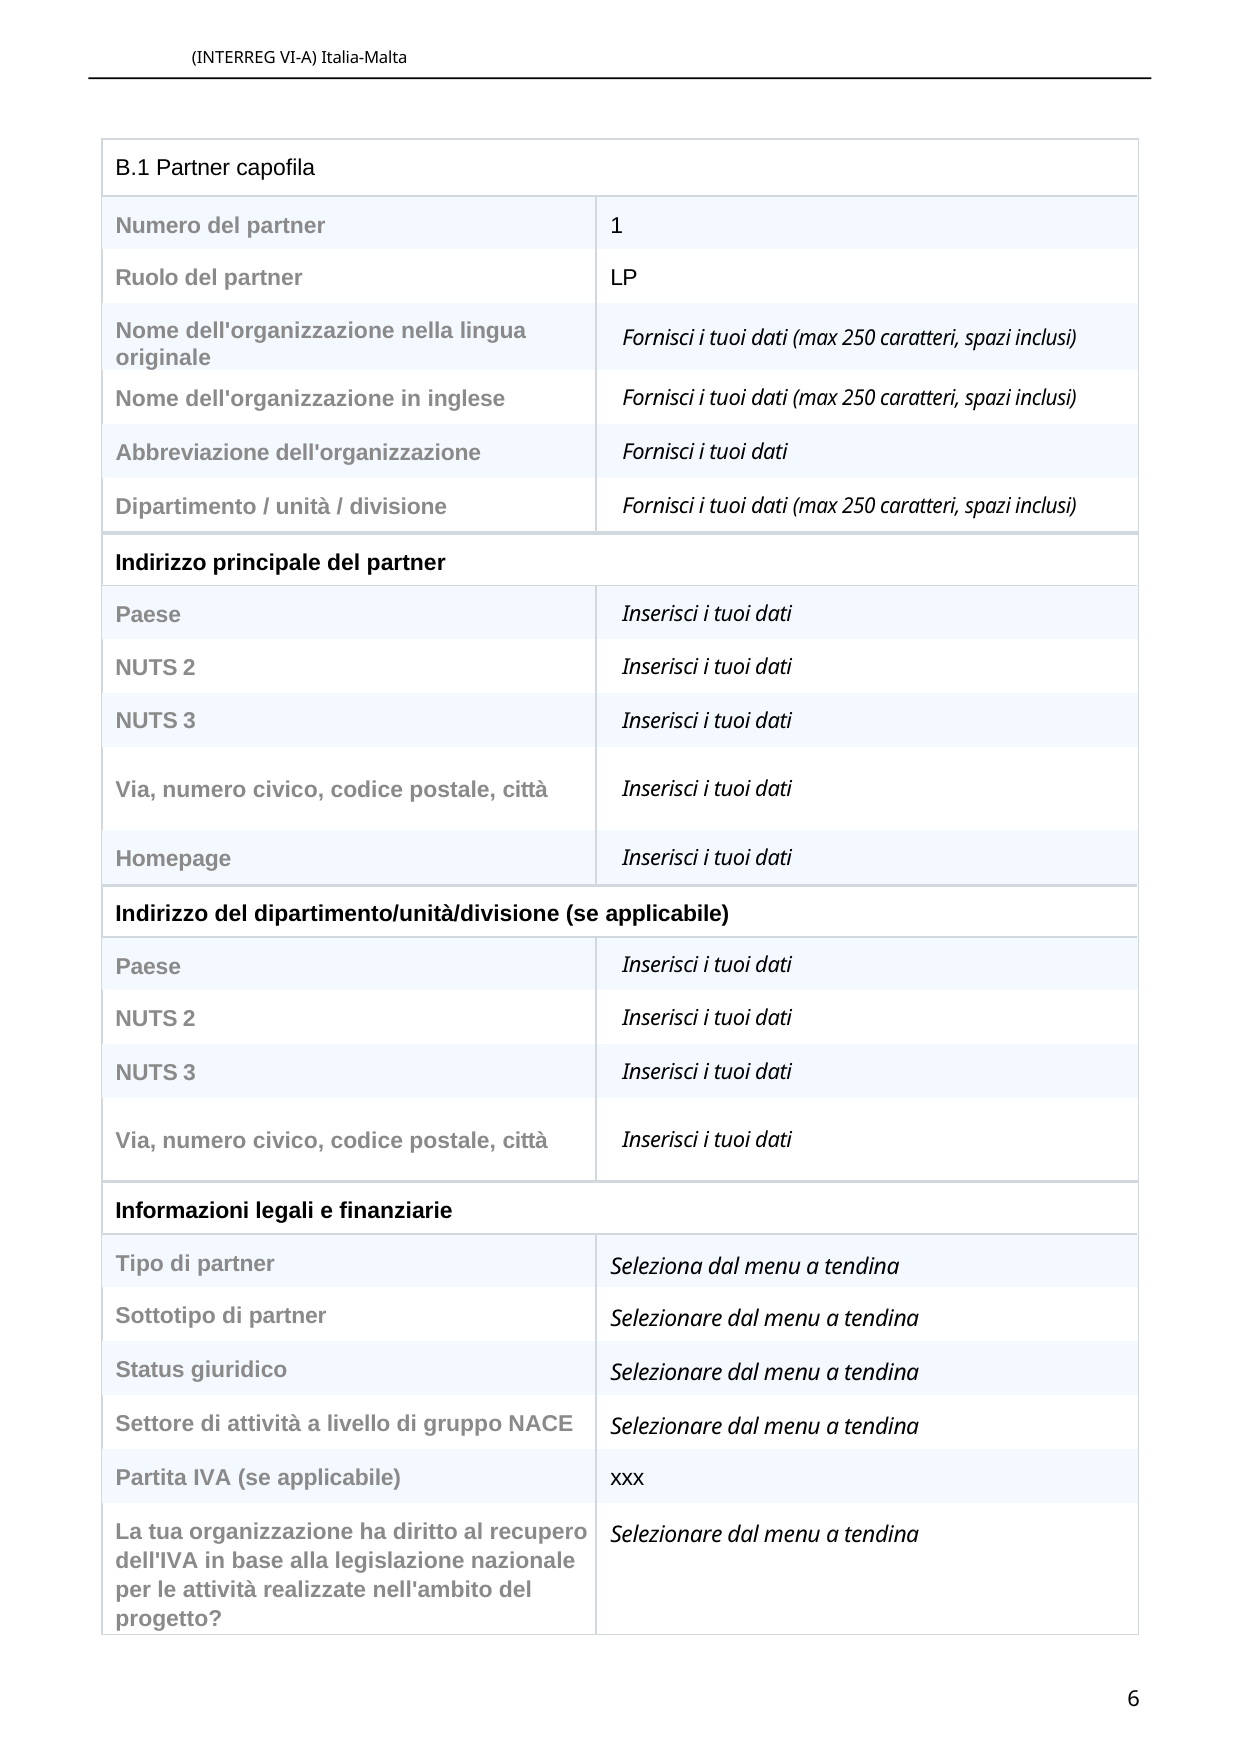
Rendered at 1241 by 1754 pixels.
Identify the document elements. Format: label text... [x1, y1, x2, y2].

table_cell xxx [597, 1449, 1138, 1503]
table_cell Nome dell'organizzazione in inglese [103, 370, 595, 424]
table_cell Selezionare dal menu a tendina [597, 1341, 1138, 1395]
table_cell Selezionare dal menu a tendina [597, 1503, 1138, 1634]
table_cell Seleziona dal menu a tendina [597, 1233, 1138, 1287]
table_cell NUTS 2 [103, 639, 595, 693]
table_cell NUTS 3 [102, 1044, 595, 1098]
table_cell Inserisci i tuoi dati [597, 693, 1138, 747]
table_cell Via, numero civico, codice postale, città [103, 747, 595, 830]
table_cell Partita IVA (se applicabile) [102, 1449, 595, 1503]
table_cell Inserisci i tuoi dati [597, 830, 1138, 884]
table_cell Inserisci i tuoi dati [597, 990, 1138, 1044]
table_cell Numero del partner [102, 197, 595, 249]
table_header B.1 Partner capofila [103, 140, 1138, 195]
table_cell Paese [102, 586, 595, 639]
table_cell Inserisci i tuoi dati [597, 585, 1138, 639]
table_cell Fornisci i tuoi dati (max 250 caratteri, spazi inclusi) [597, 303, 1138, 370]
table_cell Inserisci i tuoi dati [597, 747, 1138, 830]
table_cell NUTS 2 [103, 990, 595, 1044]
table_cell Paese [102, 938, 595, 990]
table_cell Ruolo del partner [103, 249, 595, 303]
table_cell Dipartimento / unità / divisione [103, 478, 595, 531]
table_cell La tua organizzazione ha diritto al recupero dell'IVA in base alla legislazione nazionale per le attività realizzate nell'ambito del progetto? [103, 1503, 595, 1634]
table_cell Status giuridico [102, 1341, 595, 1395]
table_cell 1 [597, 195, 1138, 249]
table_cell Indirizzo del dipartimento/unità/divisione (se applicabile) [103, 884, 1138, 936]
table_cell Inserisci i tuoi dati [597, 936, 1138, 990]
table_cell Indirizzo principale del partner [103, 535, 1138, 585]
table_cell LP [597, 249, 1138, 303]
table_cell Fornisci i tuoi dati (max 250 caratteri, spazi inclusi) [597, 478, 1138, 531]
table_cell Fornisci i tuoi dati (max 250 caratteri, spazi inclusi) [597, 370, 1138, 424]
table_cell Selezionare dal menu a tendina [597, 1395, 1138, 1449]
table_cell Abbreviazione dell'organizzazione [102, 424, 595, 478]
table_cell Via, numero civico, codice postale, città [103, 1098, 595, 1180]
table_cell Inserisci i tuoi dati [597, 1044, 1138, 1098]
table_cell Sottotipo di partner [103, 1287, 595, 1341]
table_cell Inserisci i tuoi dati [597, 1098, 1138, 1180]
table_cell Tipo di partner [102, 1235, 595, 1287]
table_cell Settore di attività a livello di gruppo NACE [103, 1395, 595, 1449]
table_cell Nome dell'organizzazione nella lingua originale [102, 303, 595, 370]
table_cell Selezionare dal menu a tendina [597, 1287, 1138, 1341]
table_cell Inserisci i tuoi dati [597, 639, 1138, 693]
table_cell Fornisci i tuoi dati [597, 424, 1138, 478]
table_cell NUTS 3 [102, 693, 595, 747]
table_cell Informazioni legali e finanziarie [103, 1183, 1138, 1233]
table_cell Homepage [102, 830, 595, 884]
